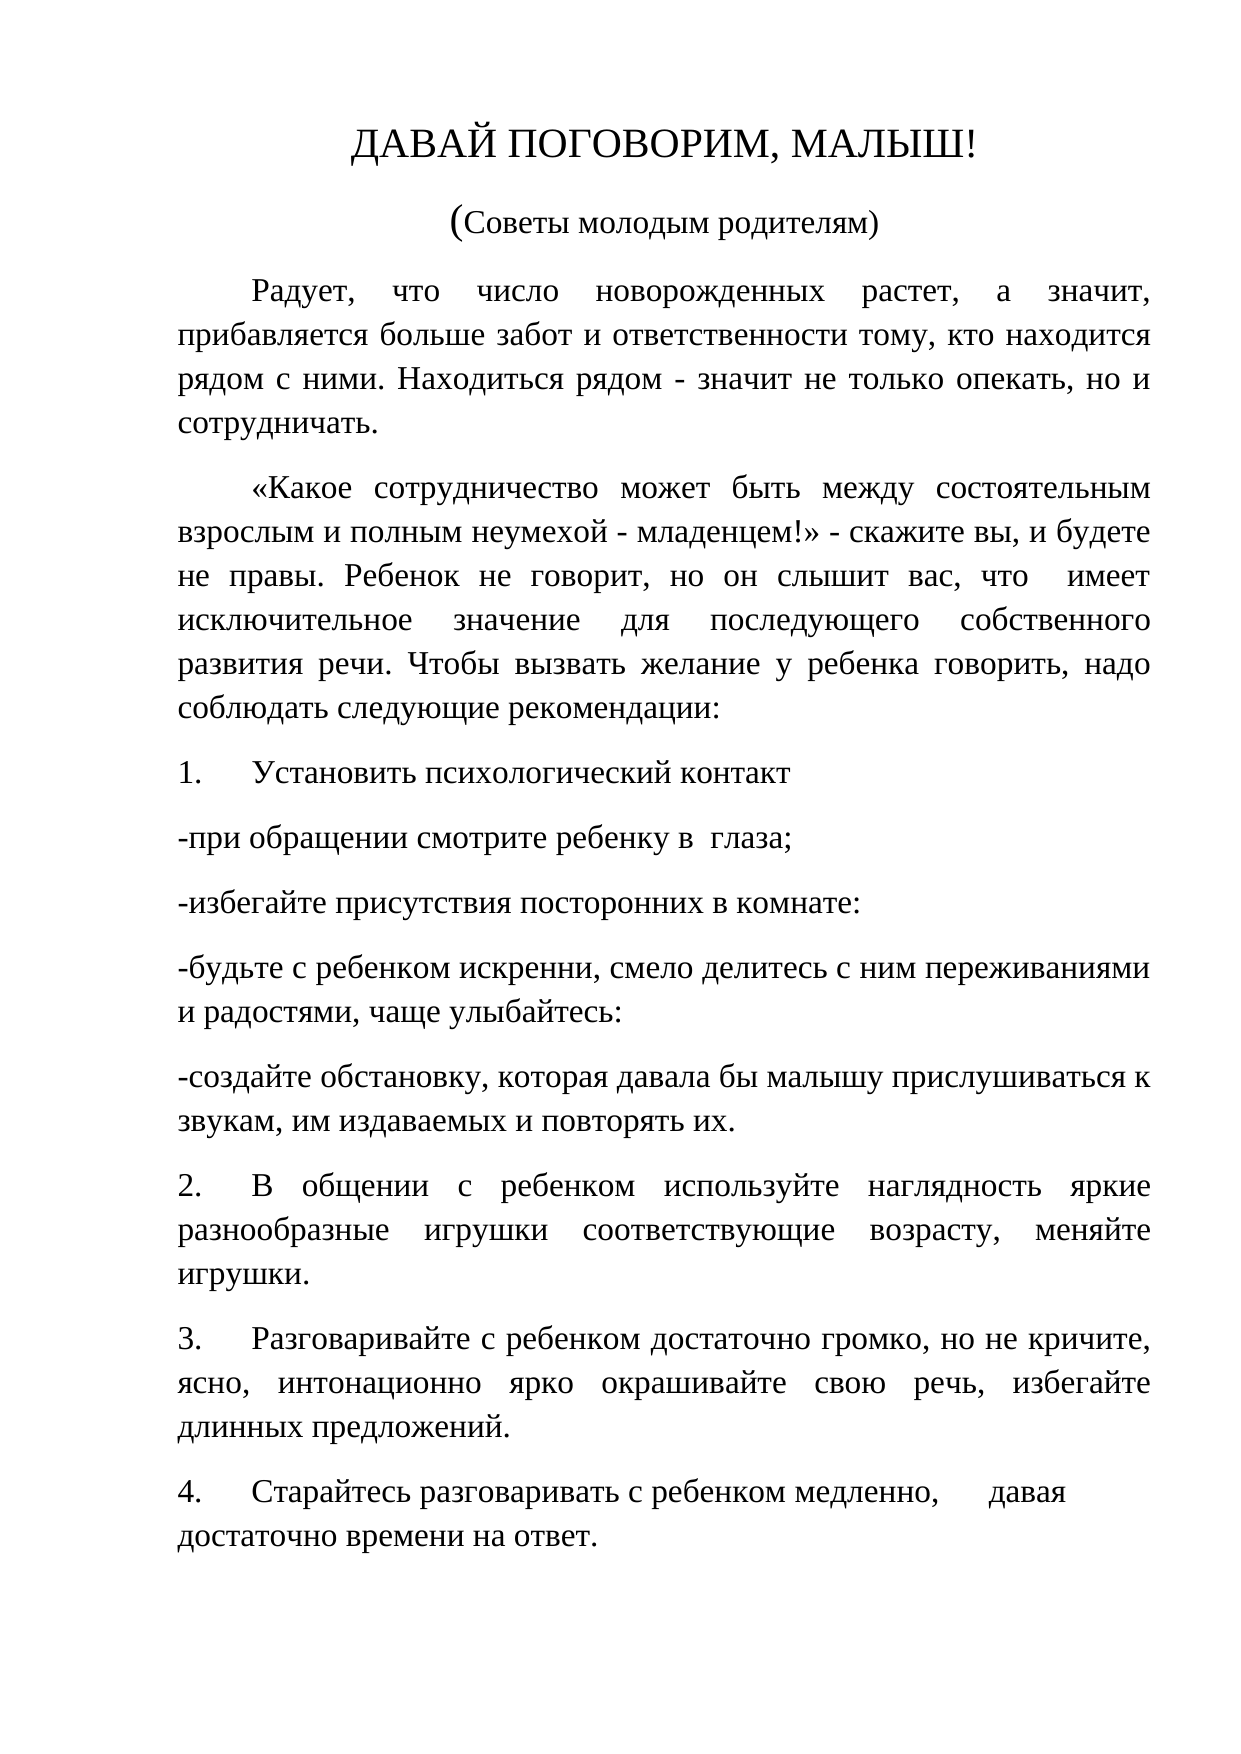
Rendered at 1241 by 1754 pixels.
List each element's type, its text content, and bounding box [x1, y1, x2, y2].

text (Советы молодым родителям) [177, 194, 1152, 242]
text 1. Установить психологический контакт [177, 752, 1152, 791]
text -избегайте присутствия посторонних в комнате: [177, 882, 1152, 920]
text Радует, что число новорожденных растет, а значит, прибавляется больше забот и ответственности тому, кто находится рядом с ними. Находиться рядом - значит не только опекать, но и сотрудничать. [177, 270, 1152, 441]
text -при обращении смотрите ребенку в глаза; [177, 817, 1152, 856]
text ДАВАЙ ПОГОВОРИМ, МАЛЫШ! [177, 118, 1152, 166]
text 2. В общении с ребенком используйте наглядность яркие разнообразные игрушки соответствующие возрасту, меняйте игрушки. [177, 1165, 1152, 1291]
text 4. Старайтесь разговаривать с ребенком медленно, давая достаточно времени на ответ. [177, 1471, 1152, 1553]
text -будьте с ребенком искренни, смело делитесь с ним переживаниями и радостями, чаще улыбайтесь: [177, 947, 1152, 1029]
text -создайте обстановку, которая давала бы малышу прислушиваться к звукам, им издаваемых и повторять их. [177, 1056, 1152, 1138]
text «Какое сотрудничество может быть между состоятельным взрослым и полным неумехой - младенцем!» - скажите вы, и будете не правы. Ребенок не говорит, но он слышит вас, что имеет исключительное значение для последующего собственного развития речи. Чтобы вызвать желание у ребенка говорить, надо соблюдать следующие рекомендации: [177, 467, 1152, 726]
text 3. Разговаривайте с ребенком достаточно громко, но не кричите, ясно, интонационно ярко окрашивайте свою речь, избегайте длинных предложений. [177, 1318, 1152, 1444]
